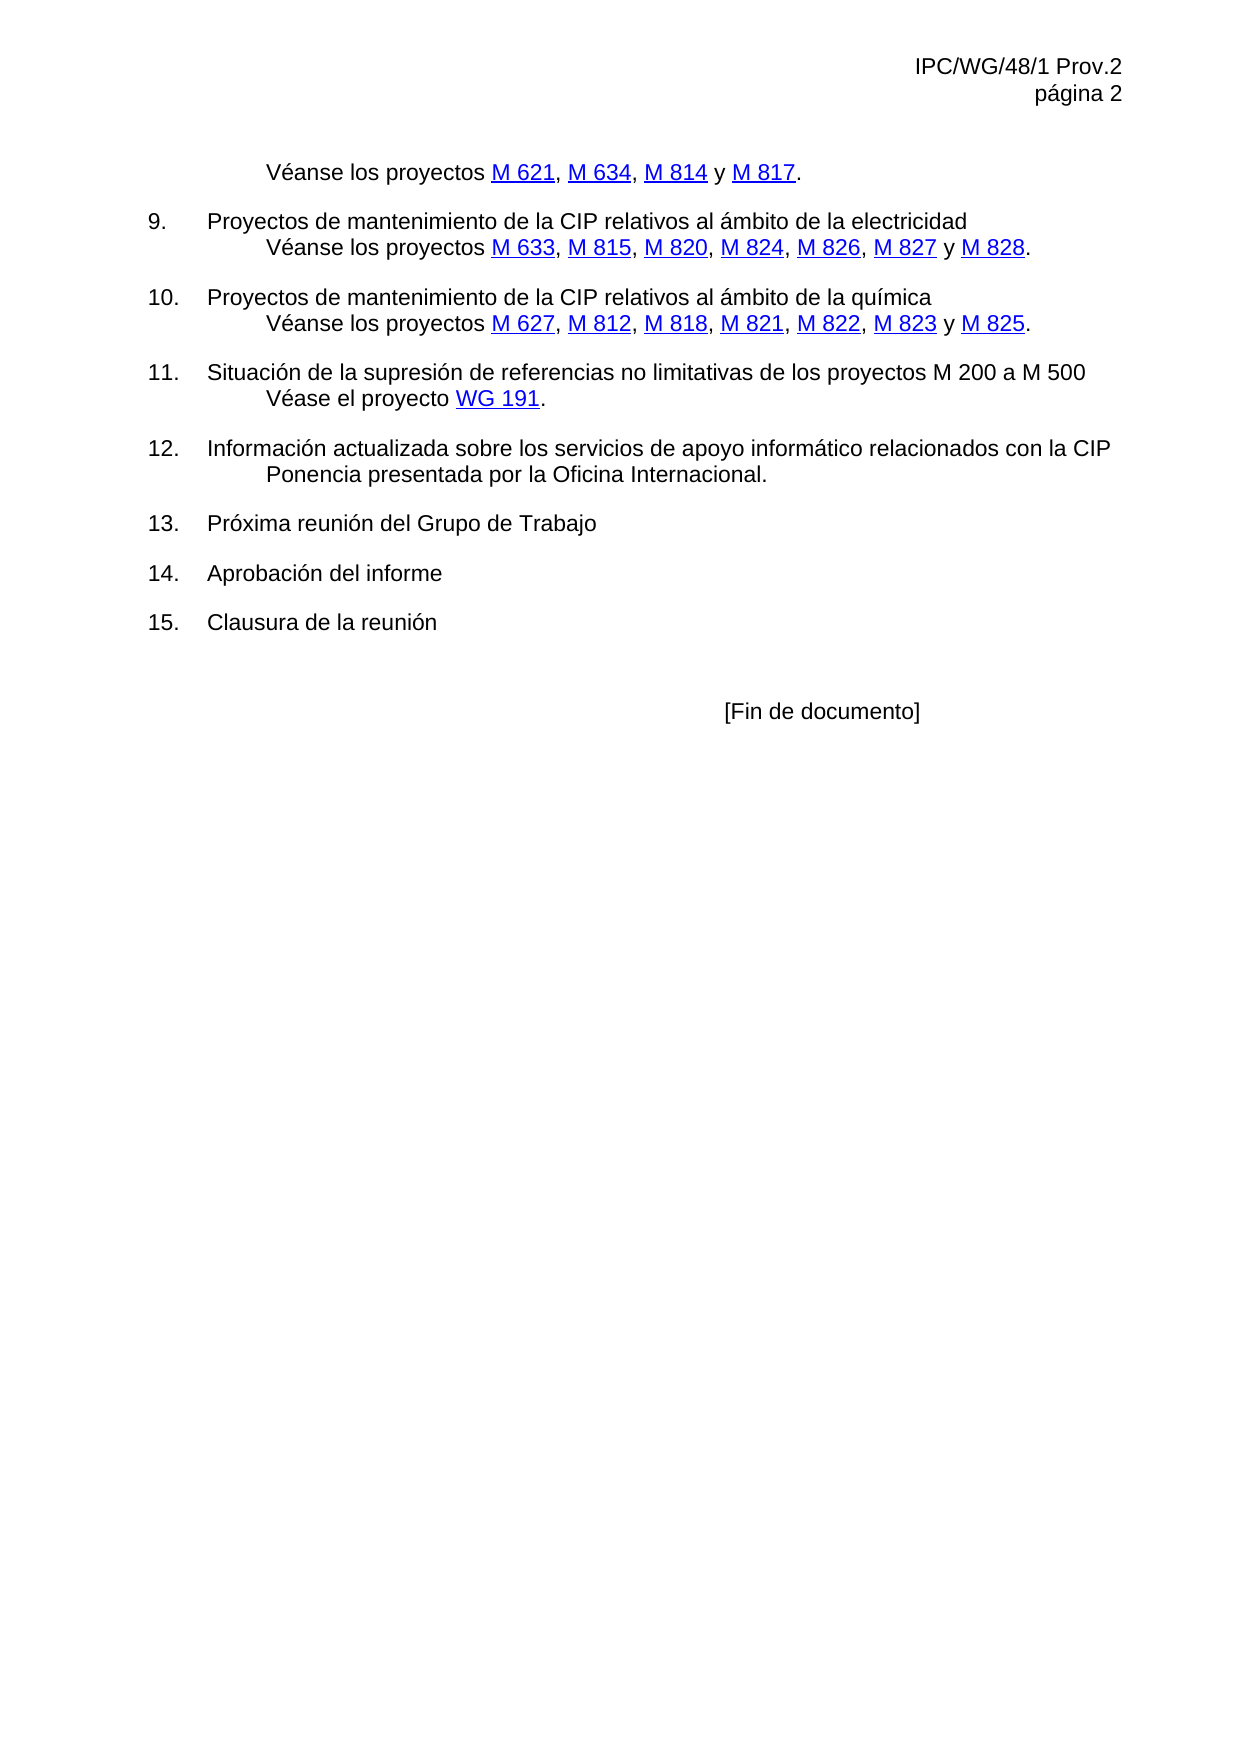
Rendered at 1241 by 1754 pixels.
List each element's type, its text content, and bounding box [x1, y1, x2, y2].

text Próxima reunión del Grupo de Trabajo [148, 510, 1122, 537]
text Situación de la supresión de referencias no limitativas de los proyectos M 200 a M 500 [148, 359, 1122, 385]
list Véanse los proyectos M 627, M 812, M 818, M 821, M 822, M 823 y M 825. [266, 310, 1122, 336]
text Aprobación del informe [148, 559, 1122, 586]
text Información actualizada sobre los servicios de apoyo informático relacionados con la CIP [148, 435, 1122, 461]
text Clausura de la reunión [148, 609, 1122, 635]
text Proyectos de mantenimiento de la CIP relativos al ámbito de la electricidad [148, 208, 1122, 234]
list Véanse los proyectos M 621, M 634, M 814 y M 817. [266, 158, 1122, 185]
list Véase el proyecto WG 191. [266, 385, 1122, 412]
text Proyectos de mantenimiento de la CIP relativos al ámbito de la química [148, 283, 1122, 310]
list Ponencia presentada por la Oficina Internacional. [266, 461, 1122, 487]
text [Fin de documento] [724, 698, 1122, 724]
list Véanse los proyectos M 633, M 815, M 820, M 824, M 826, M 827 y M 828. [266, 234, 1122, 261]
